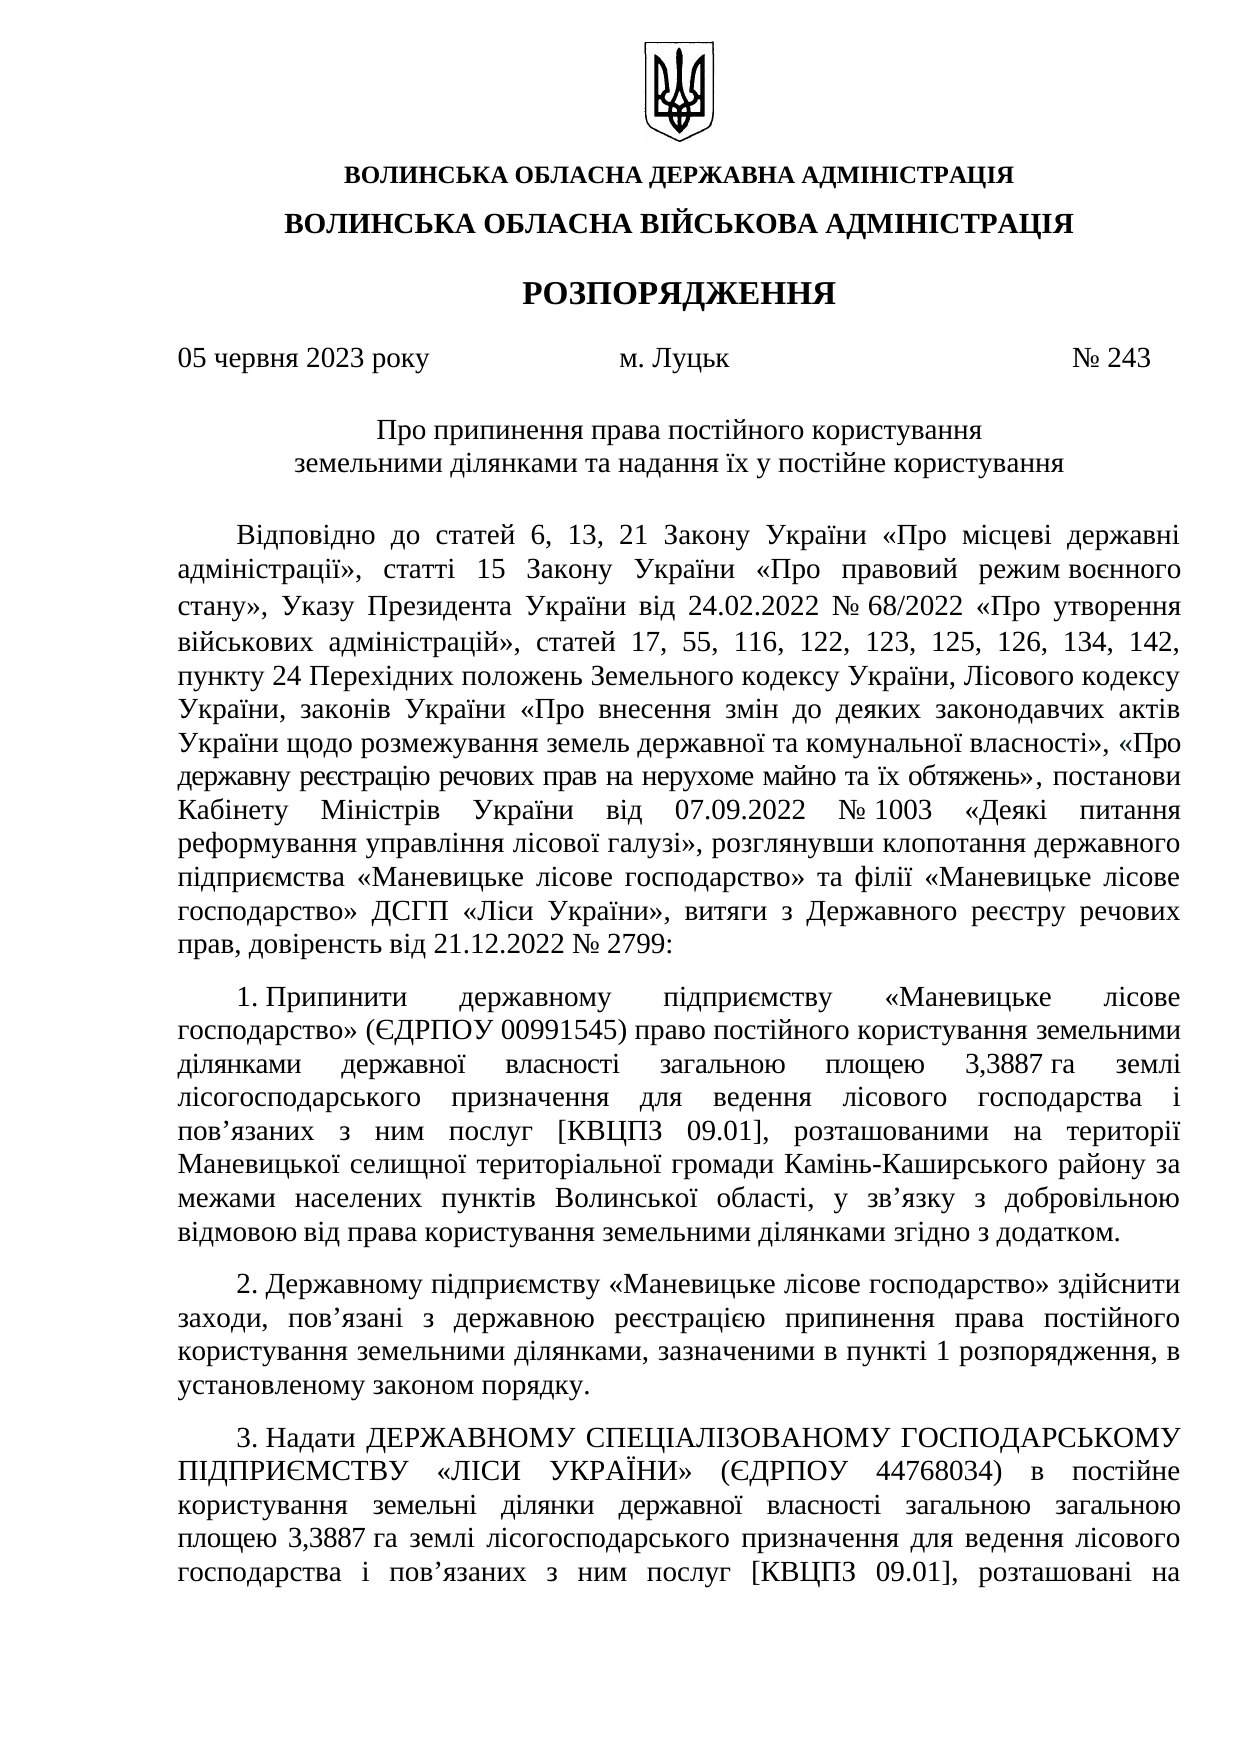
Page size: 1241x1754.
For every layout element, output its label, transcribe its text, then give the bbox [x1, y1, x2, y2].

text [177, 1420, 1181, 1587]
text 05 червня 2023 року м. Луцьк № 243 [177, 340, 1171, 374]
text Відповідно до статей 6, 13, 21 Закону України «Про місцеві державні адміністрації», статті 15 Закону України «Про правовий режим воєнного стану», Указу Президента України від 24.02.2022 № 68/2022 «Про утворення військових адміністрацій», статей 17, 55, 116, 122, 123, 125, 126, 134, 142, пункту 24 Перехідних положень Земельного кодексу України, Лісового кодексу України, законів України «Про внесення змін до деяких законодавчих актів України щодо розмежування земель державної та комунальної власності», «Про державну реєстрацію речових прав на нерухоме майно та їх обтяжень», постанови Кабінету Міністрів України від 07.09.2022 № 1003 «Деякі питання реформування управління лісової галузі», розглянувши клопотання державного підприємства «Маневицьке лісове господарство» та філії «Маневицьке лісове господарство» ДСГП «Ліси України», витяги з Державного реєстру речових прав, довіренсть від 21.12.2022 № 2799: [177, 517, 1181, 960]
text ВОЛИНСЬКА ОБЛАСНА ВІЙСЬКОВА АДМІНІСТРАЦІЯ [177, 206, 1181, 239]
text 1. Припинити державному підприємству «Маневицьке лісове господарство» (ЄДРПОУ 00991545) право постійного користування земельними ділянками державної власності загальною площею 3,3887 га землі лісогосподарського призначення для ведення лісового господарства і пов’язаних з ним послуг [КВЦПЗ 09.01], розташованими на території Маневицької селищної територіальної громади Камінь-Каширського району за межами населених пунктів Волинської області, у зв’язку з добровільною відмовою від права користування земельними ділянками згідно з додатком. [177, 979, 1181, 1247]
text земельними ділянками та надання їх у постійне користування [177, 446, 1181, 479]
text ВОЛИНСЬКА ОБЛАСНА ДЕРЖАВНА АДМІНІСТРАЦІЯ [177, 161, 1181, 189]
text 2. Державному підприємству «Маневицьке лісове господарство» здійснити заходи, пов’язані з державною реєстрацією припинення права постійного користування земельними ділянками, зазначеними в пункті 1 розпорядження, в установленому законом порядку. [177, 1266, 1181, 1401]
picture [644, 41, 715, 142]
text РОЗПОРЯДЖЕННЯ [177, 273, 1181, 311]
text Про припинення права постійного користування [177, 412, 1181, 446]
